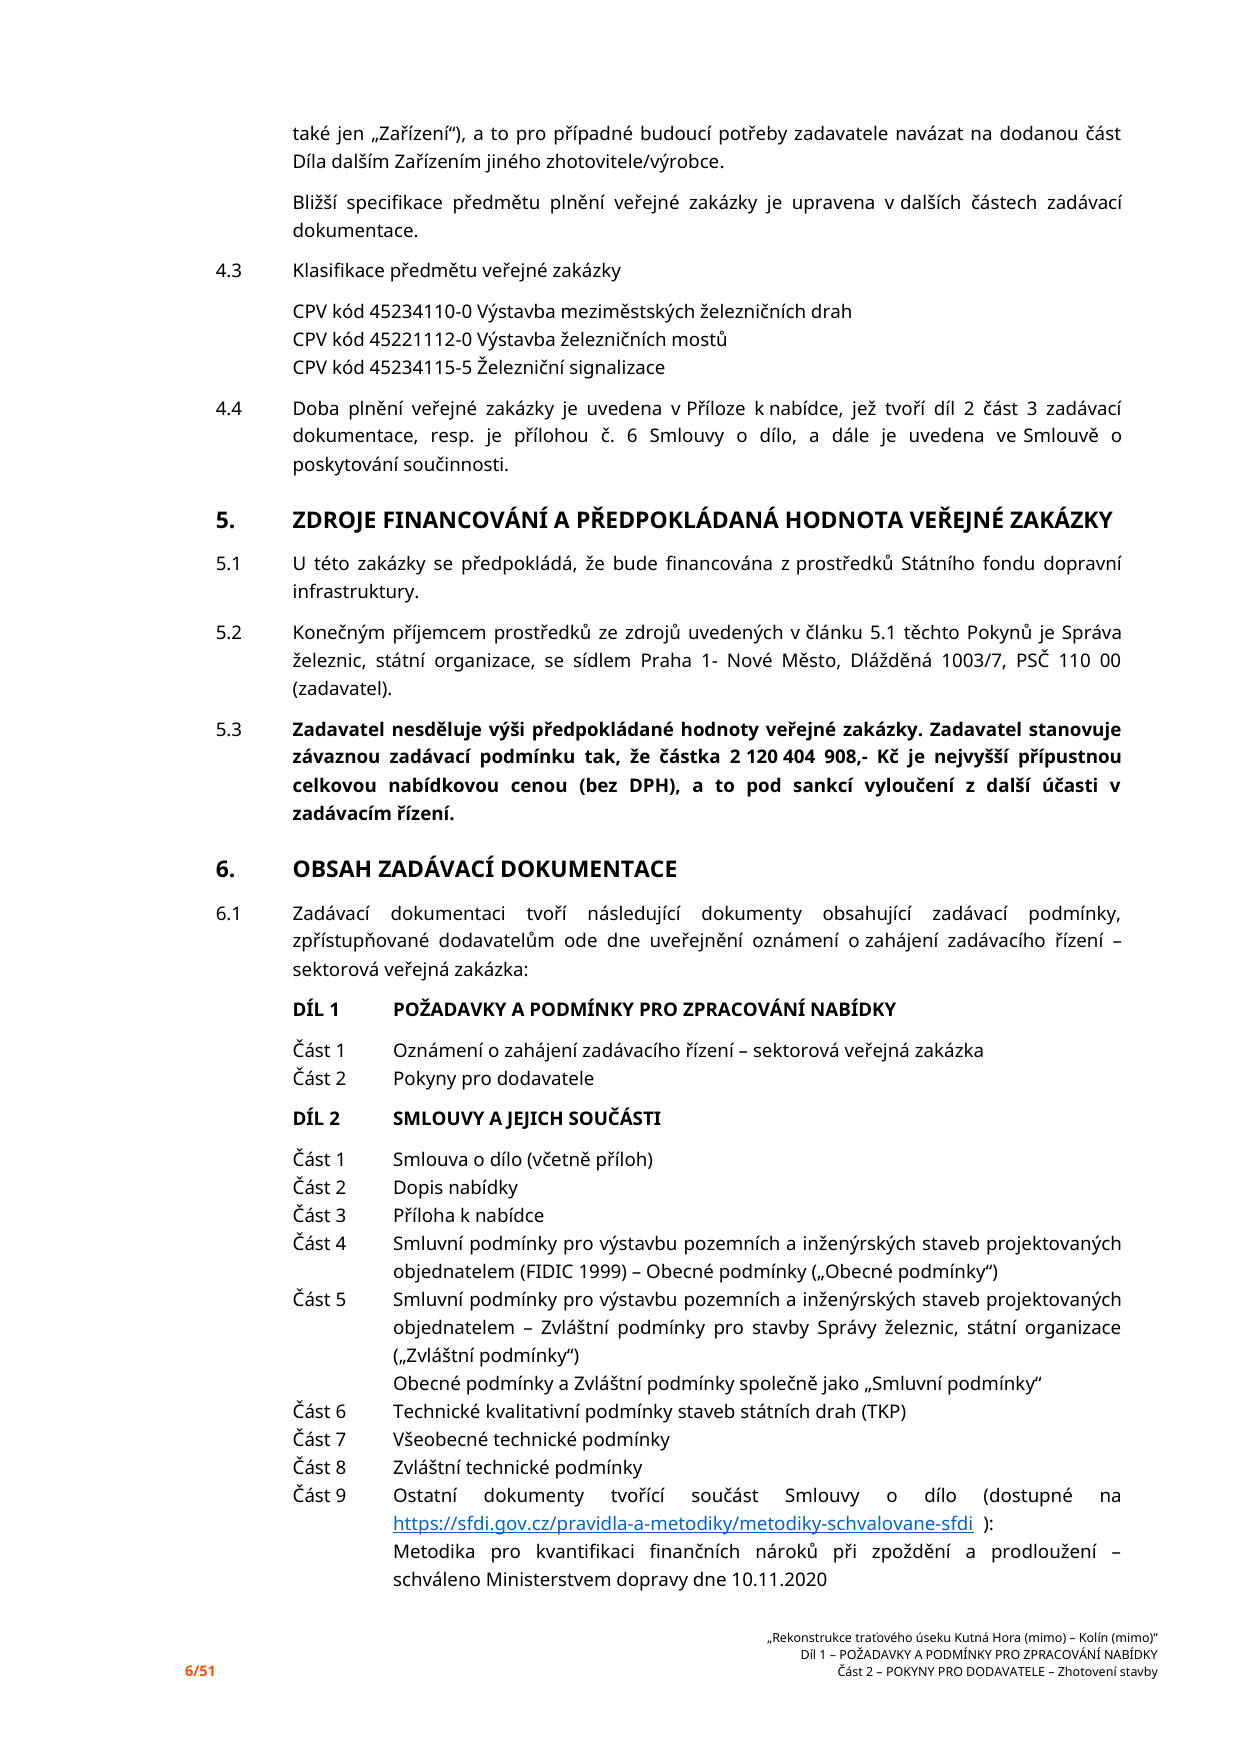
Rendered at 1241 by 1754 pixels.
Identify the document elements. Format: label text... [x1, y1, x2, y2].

text CPV kód 45221112-0 Výstavba železničních mostů [292, 326, 1122, 352]
text Část 4 Smluvní podmínky pro výstavbu pozemních a inženýrských staveb projektovaných objednatelem (FIDIC 1999) – Obecné podmínky („Obecné podmínky“) [292, 1230, 1122, 1283]
text Část 2 Pokyny pro dodavatele [292, 1065, 1122, 1090]
text CPV kód 45234115-5 Železniční signalizace [292, 354, 1122, 380]
text Klasifikace předmětu veřejné zakázky [216, 258, 1122, 283]
text U této zakázky se předpokládá, že bude financována z prostředků Státního fondu dopravní infrastruktury. [216, 551, 1122, 604]
text ZDROJE FINANCOVÁNÍ a PŘEDPOKLÁDANÁ HODNOTA VEŘEJNÉ ZAKÁZKY [216, 504, 1122, 535]
text Zadavatel nesděluje výši předpokládané hodnoty veřejné zakázky. Zadavatel stanovuje závaznou zadávací podmínku tak, že částka 2 120 404 908,- Kč je nejvyšší přípustnou celkovou nabídkovou cenou (bez DPH), a to pod sankcí vyloučení z další účasti v zadávacím řízení. [216, 716, 1122, 825]
text CPV kód 45234110-0 Výstavba meziměstských železničních drah [292, 298, 1122, 324]
text Obecné podmínky a Zvláštní podmínky společně jako „Smluvní podmínky“ [292, 1370, 1122, 1396]
text Zadávací dokumentaci tvoří následující dokumenty obsahující zadávací podmínky, zpřístupňované dodavatelům ode dne uveřejnění oznámení o zahájení zadávacího řízení – sektorová veřejná zakázka: [216, 900, 1122, 981]
text Část 6 Technické kvalitativní podmínky staveb státních drah (TKP) [292, 1398, 1122, 1424]
text Část 9 Ostatní dokumenty tvořící součást Smlouvy o dílo (dostupné na https://sfdi.gov.cz/pravidla-a-metodiky/metodiky-schvalovane-sfdi ): [292, 1482, 1122, 1536]
text Část 5 Smluvní podmínky pro výstavbu pozemních a inženýrských staveb projektovaných objednatelem – Zvláštní podmínky pro stavby Správy železnic, státní organizace („Zvláštní podmínky“) [292, 1286, 1122, 1368]
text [292, 131, 1122, 174]
text Část 7 Všeobecné technické podmínky [292, 1426, 1122, 1452]
text Část 1 Oznámení o zahájení zadávacího řízení – sektorová veřejná zakázka [292, 1037, 1122, 1062]
text Metodika pro kvantifikaci finančních nároků při zpoždění a prodloužení – schváleno Ministerstvem dopravy dne 10.11.2020 [292, 1538, 1122, 1592]
text DÍL 1 POŽADAVKY A PODMÍNKY PRO ZPRACOVÁNÍ NABÍDKY [292, 996, 1122, 1022]
text Část 3 Příloha k nabídce [292, 1202, 1122, 1227]
text Bližší specifikace předmětu plnění veřejné zakázky je upravena v dalších částech zadávací dokumentace. [292, 189, 1122, 243]
text Doba plnění veřejné zakázky je uvedena v Příloze k nabídce, jež tvoří díl 2 část 3 zadávací dokumentace, resp. je přílohou č. 6 Smlouvy o dílo, a dále je uvedena ve Smlouvě o poskytování součinnosti. [216, 395, 1122, 476]
text Část 2 Dopis nabídky [292, 1174, 1122, 1199]
text DÍL 2 SMLOUVY A JEJICH SOUČÁSTI [292, 1105, 1122, 1131]
text Část 1 Smlouva o dílo (včetně příloh) [292, 1146, 1122, 1171]
text Část 8 Zvláštní technické podmínky [292, 1454, 1122, 1480]
text Konečným příjemcem prostředků ze zdrojů uvedených v článku 5.1 těchto Pokynů je Správa železnic, státní organizace, se sídlem Praha 1- Nové Město, Dlážděná 1003/7, PSČ 110 00 (zadavatel). [216, 619, 1122, 701]
text OBSAH ZADÁVACÍ DOKUMENTACE [216, 853, 1122, 884]
